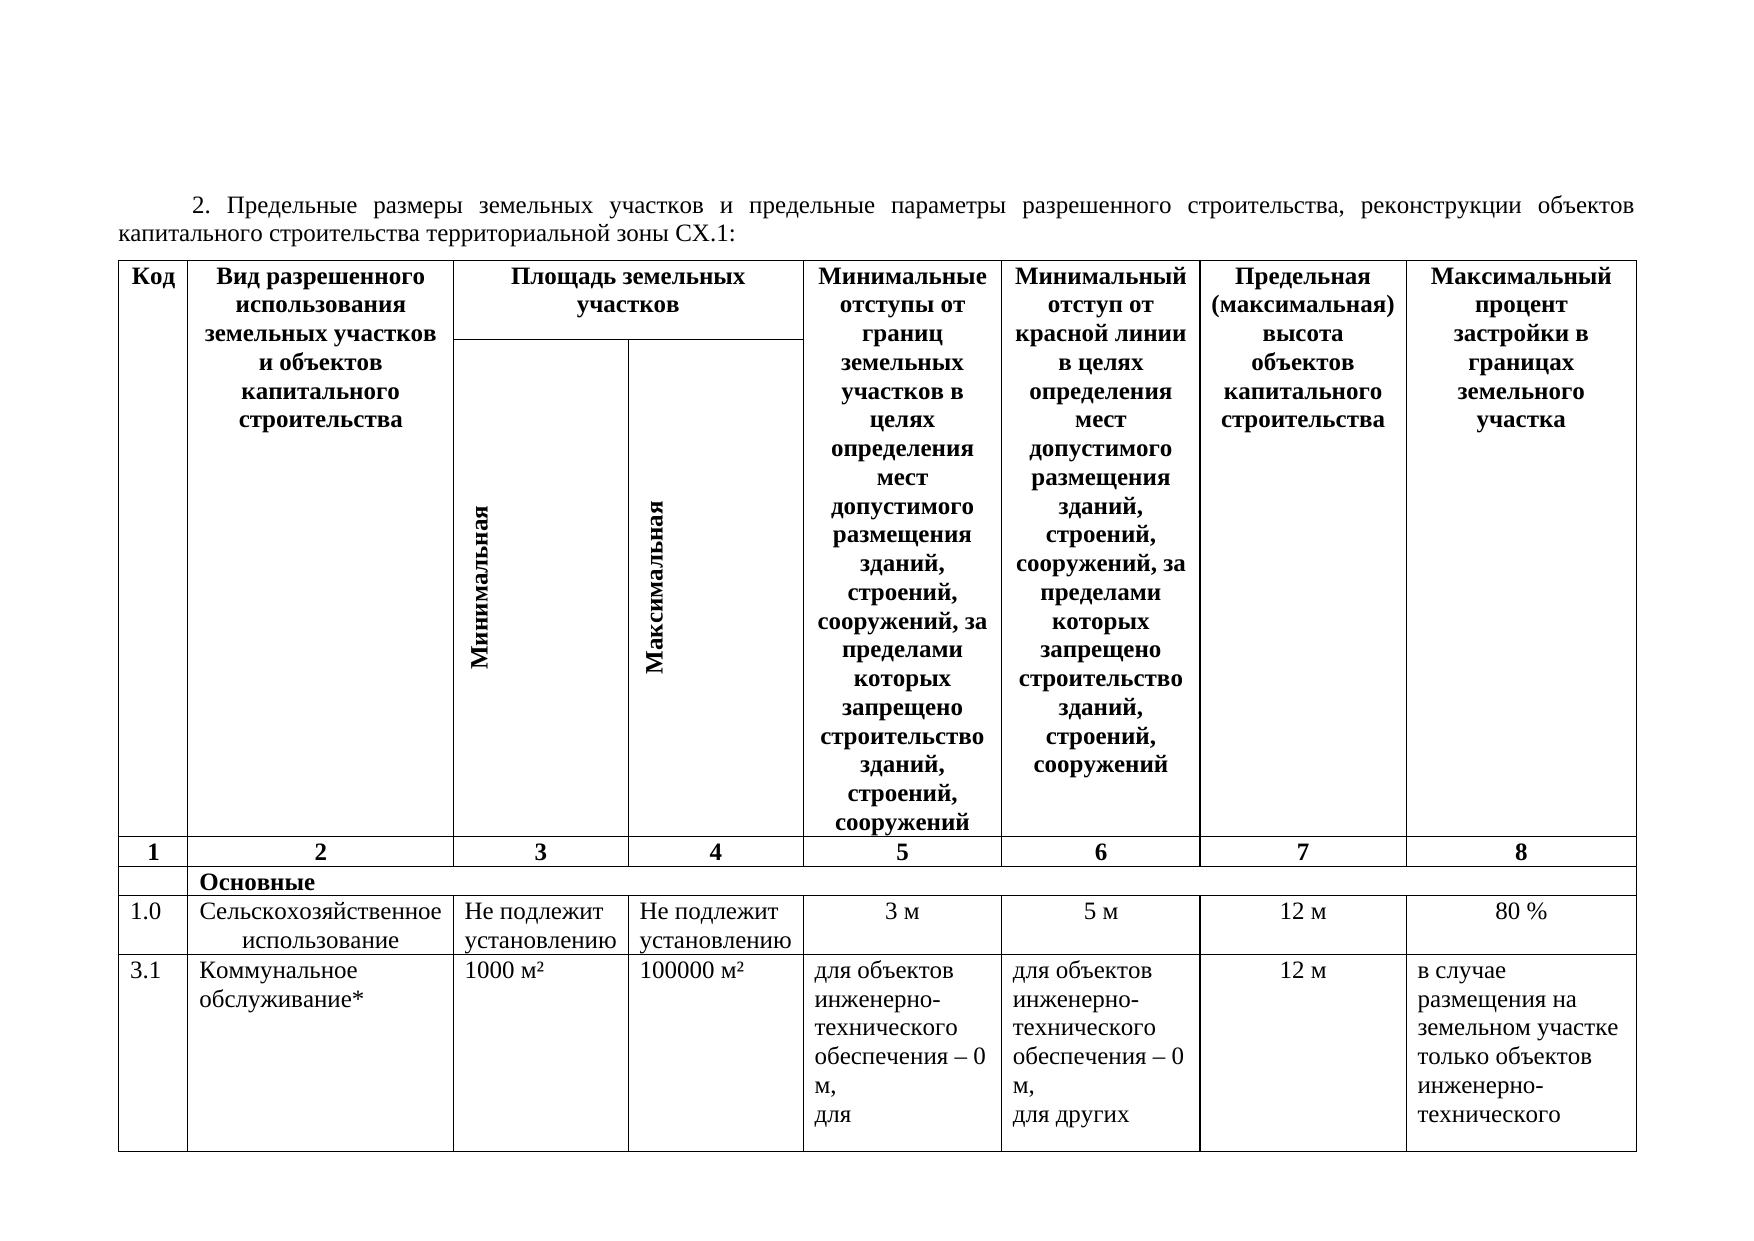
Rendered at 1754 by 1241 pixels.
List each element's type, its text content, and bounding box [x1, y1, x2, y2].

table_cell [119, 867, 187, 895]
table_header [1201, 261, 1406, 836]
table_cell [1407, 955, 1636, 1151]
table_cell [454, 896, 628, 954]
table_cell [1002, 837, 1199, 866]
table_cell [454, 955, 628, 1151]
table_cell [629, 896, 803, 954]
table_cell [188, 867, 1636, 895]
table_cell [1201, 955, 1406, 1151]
text 2. Предельные размеры земельных участков и предельные параметры разрешенного строительства, реконструкции объектов капитального строительства территориальной зоны СХ.1: [118, 190, 1636, 247]
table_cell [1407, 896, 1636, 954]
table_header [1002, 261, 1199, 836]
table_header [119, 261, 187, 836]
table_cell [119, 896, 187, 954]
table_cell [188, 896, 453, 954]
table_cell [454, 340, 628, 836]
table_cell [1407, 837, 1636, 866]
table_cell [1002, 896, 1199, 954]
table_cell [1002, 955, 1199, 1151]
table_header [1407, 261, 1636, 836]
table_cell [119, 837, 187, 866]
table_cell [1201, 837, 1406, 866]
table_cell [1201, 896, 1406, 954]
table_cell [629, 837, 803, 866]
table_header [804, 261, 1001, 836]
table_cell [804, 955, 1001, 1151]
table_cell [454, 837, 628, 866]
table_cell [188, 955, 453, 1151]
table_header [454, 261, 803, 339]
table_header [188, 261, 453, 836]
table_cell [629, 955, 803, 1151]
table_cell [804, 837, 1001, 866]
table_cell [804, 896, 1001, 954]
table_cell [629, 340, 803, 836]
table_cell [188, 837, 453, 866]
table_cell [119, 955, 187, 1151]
